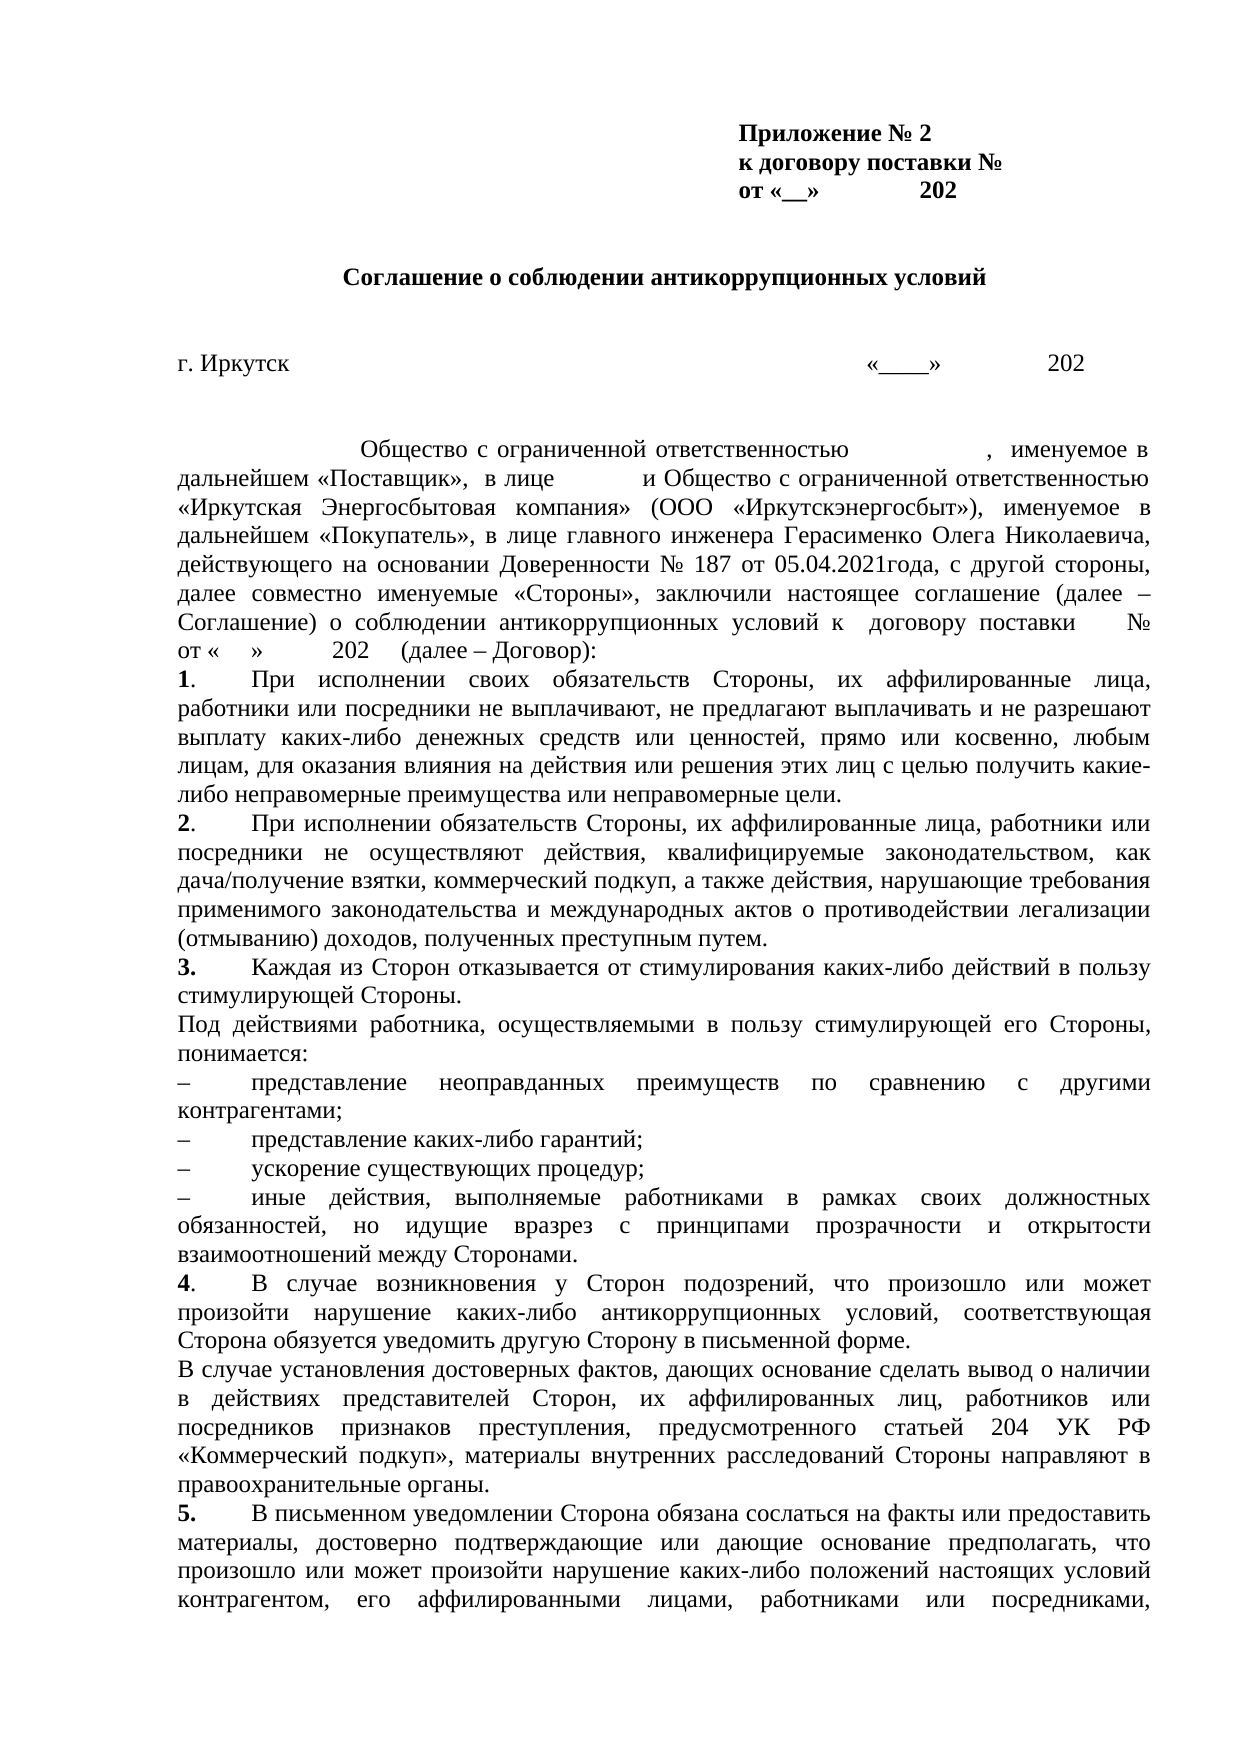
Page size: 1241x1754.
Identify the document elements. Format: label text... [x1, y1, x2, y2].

text г. Иркутск «____» 202 [177, 348, 1152, 377]
text 1. При исполнении своих обязательств Стороны, их аффилированные лица, работники или посредники не выплачивают, не предлагают выплачивать и не разрешают выплату каких-либо денежных средств или ценностей, прямо или косвенно, любым лицам, для оказания влияния на действия или решения этих лиц с целью получить какие-либо неправомерные преимущества или неправомерные цели. [177, 664, 1152, 808]
text Под действиями работника, осуществляемыми в пользу стимулирующей его Стороны, понимается: [177, 1009, 1152, 1067]
text – представление каких-либо гарантий; [177, 1124, 1152, 1153]
text – ускорение существующих процедур; [177, 1153, 1152, 1182]
text Общество с ограниченной ответственностью , именуемое в дальнейшем «Поставщик», в лице и Общество с ограниченной ответственностью «Иркутская Энергосбытовая компания» (ООО «Иркутскэнергосбыт»), именуемое в дальнейшем «Покупатель», в лице главного инженера Герасименко Олега Николаевича, действующего на основании Доверенности № 187 от 05.04.2021года, с другой стороны, далее совместно именуемые «Стороны», заключили настоящее соглашение (далее – Соглашение) о соблюдении антикоррупционных условий к договору поставки № от « » 202 (далее – Договор): [177, 434, 1152, 664]
text В случае установления достоверных фактов, дающих основание сделать вывод о наличии в действиях представителей Сторон, их аффилированных лиц, работников или посредников признаков преступления, предусмотренного статьей 204 УК РФ «Коммерческий подкуп», материалы внутренних расследований Стороны направляют в правоохранительные органы. [177, 1354, 1152, 1498]
text – иные действия, выполняемые работниками в рамках своих должностных обязанностей, но идущие вразрез с принципами прозрачности и открытости взаимоотношений между Сторонами. [177, 1182, 1152, 1268]
text 3. Каждая из Сторон отказывается от стимулирования каких-либо действий в пользу стимулирующей Стороны. [177, 952, 1152, 1009]
text Соглашение о соблюдении антикоррупционных условий [177, 262, 1152, 291]
text 4. В случае возникновения у Сторон подозрений, что произошло или может произойти нарушение каких-либо антикоррупционных условий, соответствующая Сторона обязуется уведомить другую Сторону в письменной форме. [177, 1268, 1152, 1354]
text 2. При исполнении обязательств Стороны, их аффилированные лица, работники или посредники не осуществляют действия, квалифицируемые законодательством, как дача/получение взятки, коммерческий подкуп, а также действия, нарушающие требования применимого законодательства и международных актов о противодействии легализации (отмыванию) доходов, полученных преступным путем. [177, 808, 1152, 952]
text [177, 1498, 1152, 1613]
text Приложение № 2 [738, 118, 1152, 147]
text к договору поставки № [738, 147, 1152, 176]
text от «__» 202 [738, 176, 1152, 204]
text – представление неоправданных преимуществ по сравнению с другими контрагентами; [177, 1067, 1152, 1124]
